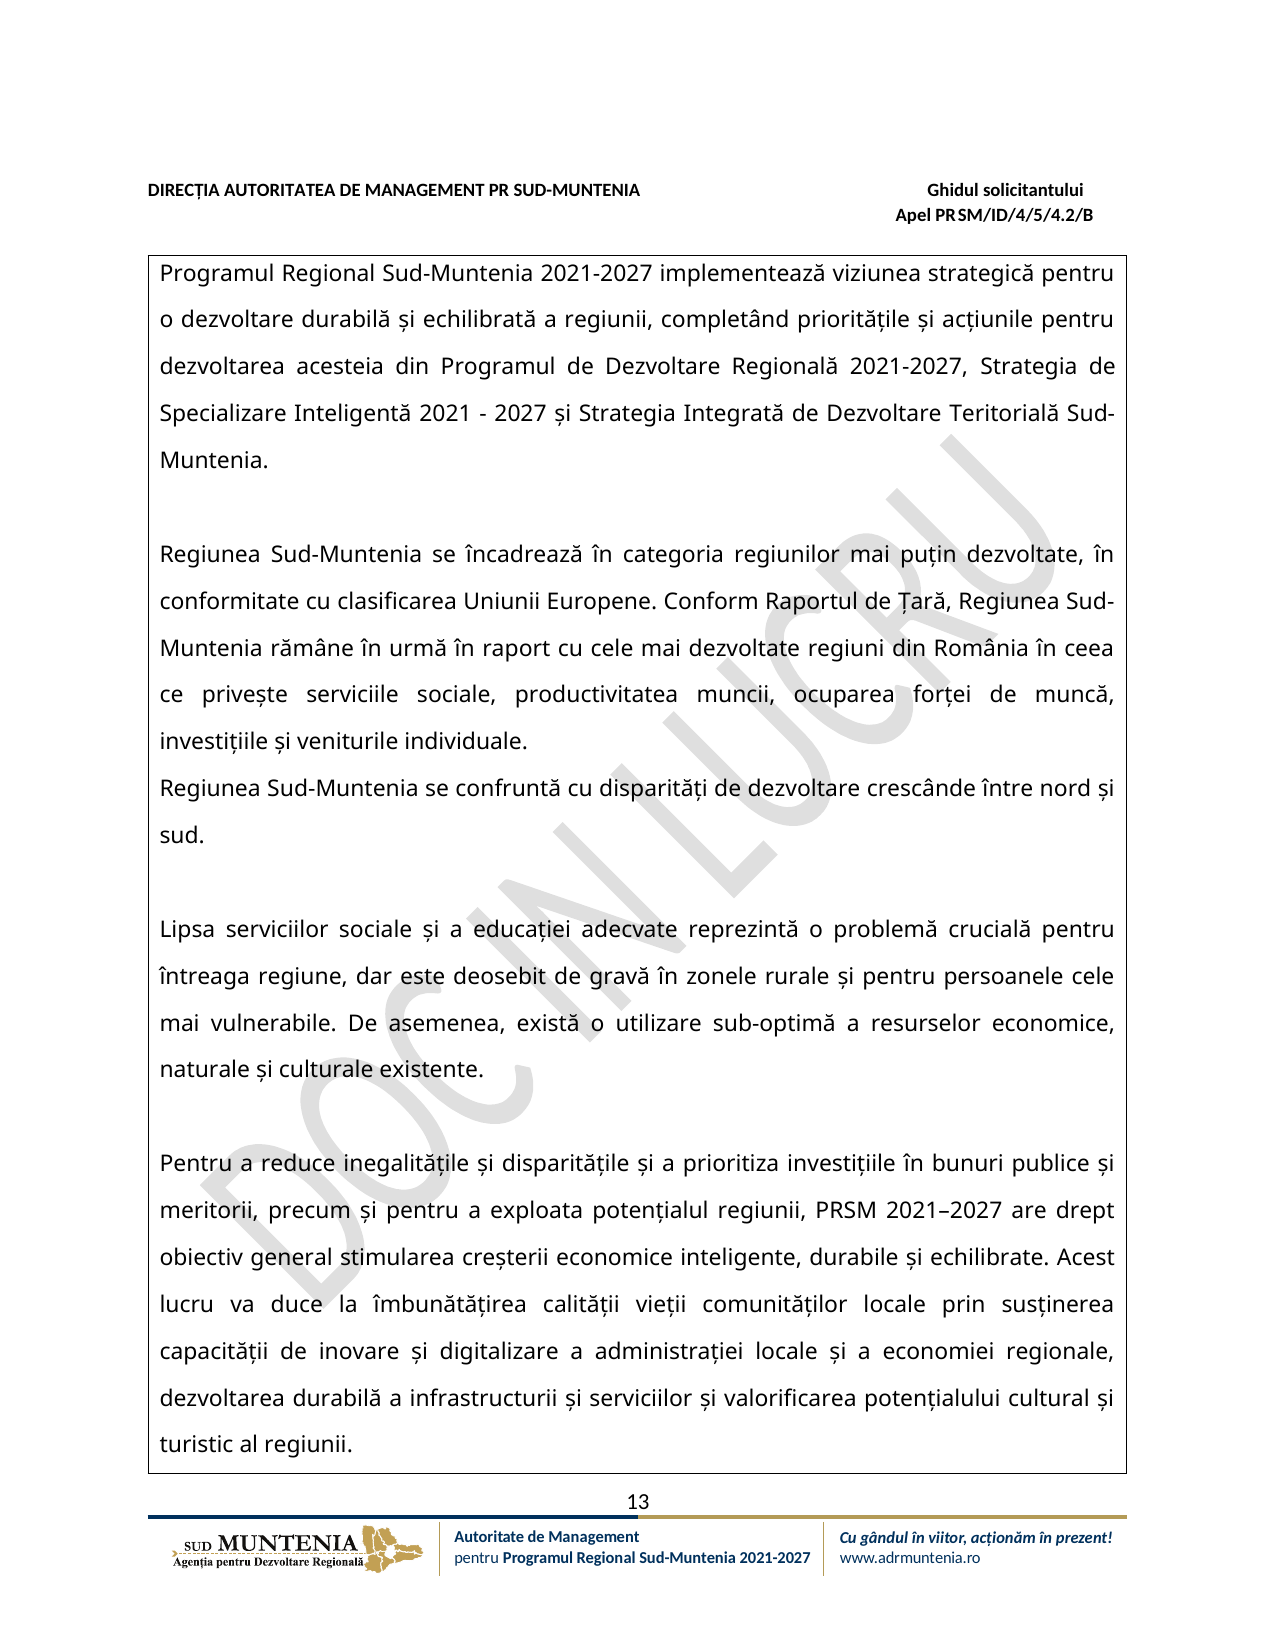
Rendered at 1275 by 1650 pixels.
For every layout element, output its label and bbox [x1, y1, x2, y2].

table_header [149, 256, 1126, 1473]
